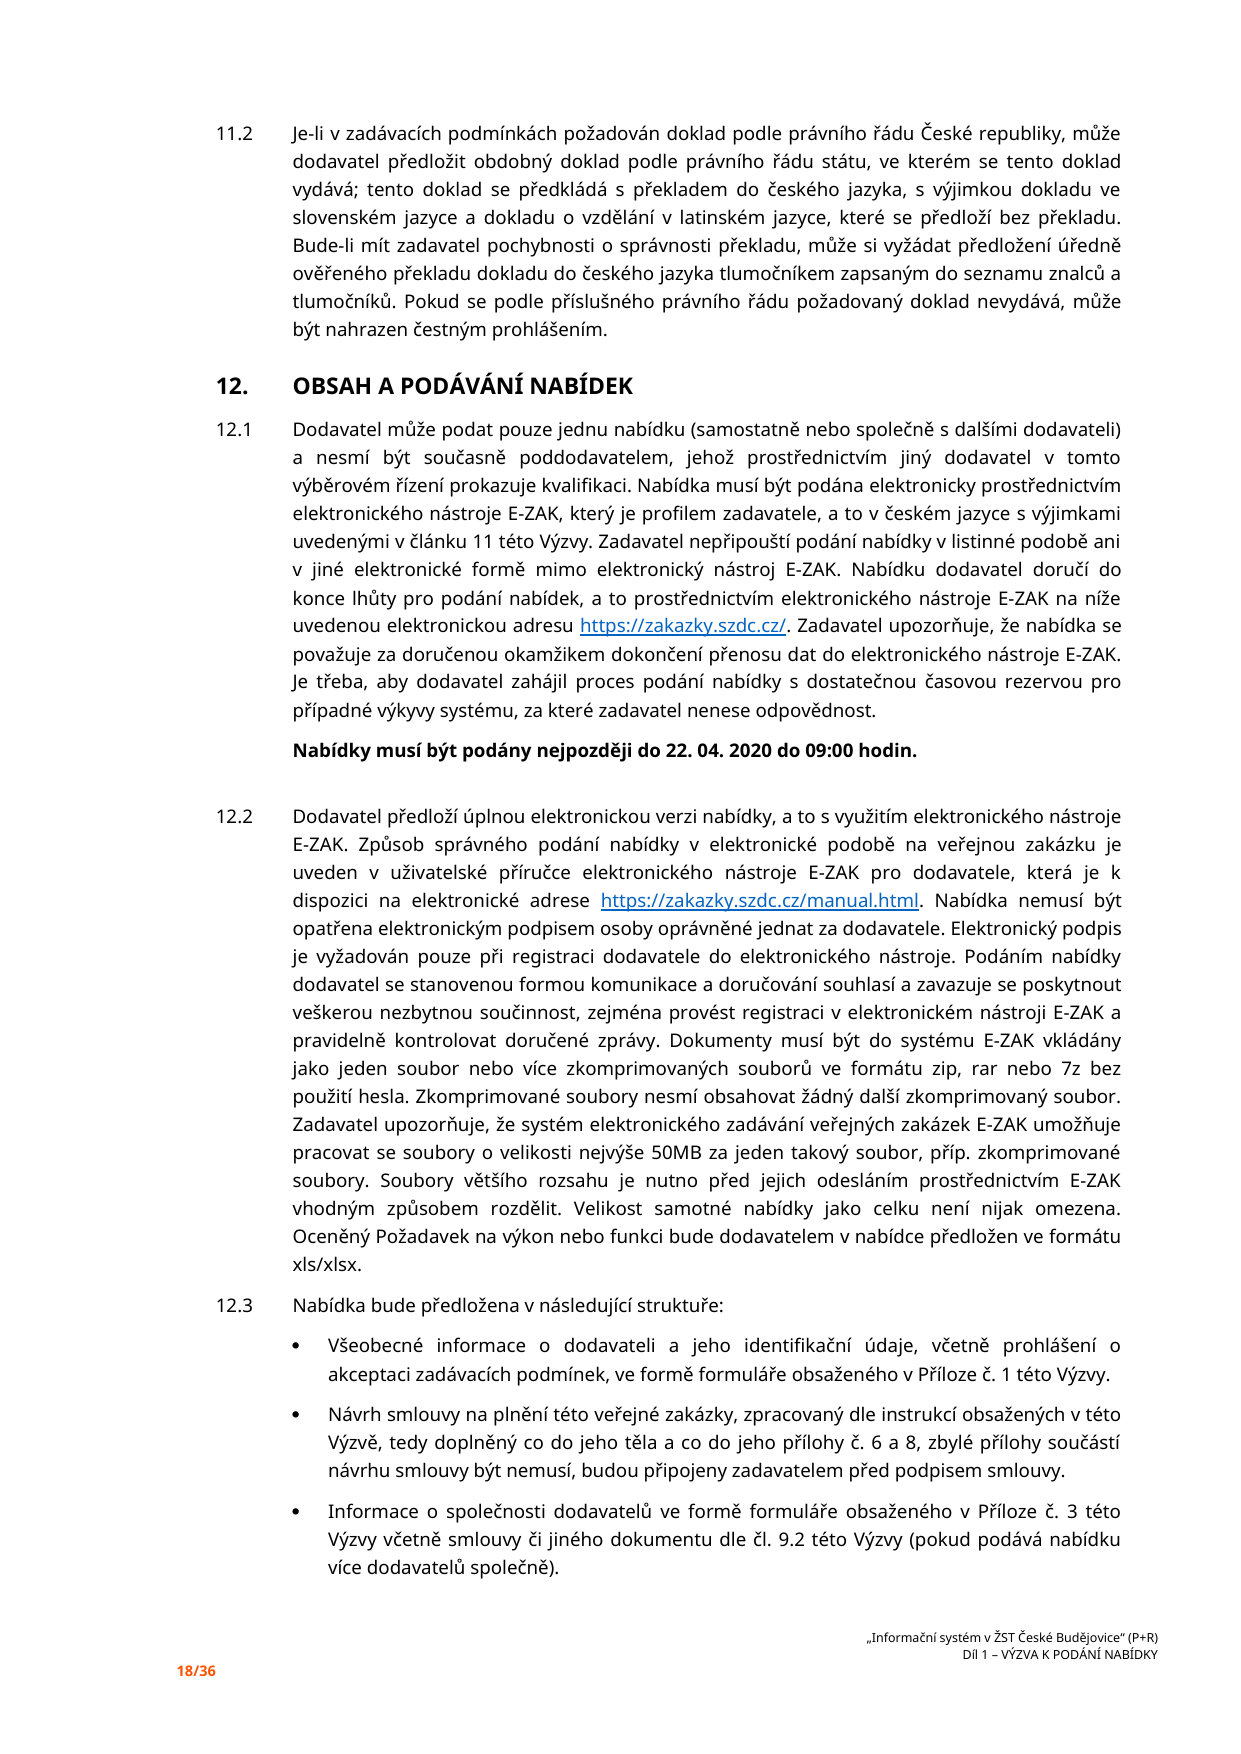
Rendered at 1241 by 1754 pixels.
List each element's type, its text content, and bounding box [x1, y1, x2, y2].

list Návrh smlouvy na plnění této veřejné zakázky, zpracovaný dle instrukcí obsažených v této Výzvě, tedy doplněný co do jeho těla a co do jeho přílohy č. 6 a 8, zbylé přílohy součástí návrhu smlouvy být nemusí, budou připojeny zadavatelem před podpisem smlouvy. [292, 1401, 1122, 1483]
text Dodavatel může podat pouze jednu nabídku (samostatně nebo společně s dalšími dodavateli) a nesmí být současně poddodavatelem, jehož prostřednictvím jiný dodavatel v tomto výběrovém řízení prokazuje kvalifikaci. Nabídka musí být podána elektronicky prostřednictvím elektronického nástroje E-ZAK, který je profilem zadavatele, a to v českém jazyce s výjimkami uvedenými v článku 11 této Výzvy. Zadavatel nepřipouští podání nabídky v listinné podobě ani v jiné elektronické formě mimo elektronický nástroj E-ZAK. Nabídku dodavatel doručí do konce lhůty pro podání nabídek, a to prostřednictvím elektronického nástroje E-ZAK na níže uvedenou elektronickou adresu https://zakazky.szdc.cz/. Zadavatel upozorňuje, že nabídka se považuje za doručenou okamžikem dokončení přenosu dat do elektronického nástroje E-ZAK. Je třeba, aby dodavatel zahájil proces podání nabídky s dostatečnou časovou rezervou pro případné výkyvy systému, za které zadavatel nenese odpovědnost. [216, 417, 1122, 722]
text Nabídka bude předložena v následující struktuře: [216, 1292, 1122, 1318]
text OBSAH A PODÁVÁNÍ NABÍDEK [216, 370, 1122, 401]
text Je-li v zadávacích podmínkách požadován doklad podle právního řádu České republiky, může dodavatel předložit obdobný doklad podle právního řádu státu, ve kterém se tento doklad vydává; tento doklad se předkládá s překladem do českého jazyka, s výjimkou dokladu ve slovenském jazyce a dokladu o vzdělání v latinském jazyce, které se předloží bez překladu. Bude-li mít zadavatel pochybnosti o správnosti překladu, může si vyžádat předložení úředně ověřeného překladu dokladu do českého jazyka tlumočníkem zapsaným do seznamu znalců a tlumočníků. Pokud se podle příslušného právního řádu požadovaný doklad nevydává, může být nahrazen čestným prohlášením. [216, 121, 1122, 342]
text Dodavatel předloží úplnou elektronickou verzi nabídky, a to s využitím elektronického nástroje E-ZAK. Způsob správného podání nabídky v elektronické podobě na veřejnou zakázku je uveden v uživatelské příručce elektronického nástroje E-ZAK pro dodavatele, která je k dispozici na elektronické adrese https://zakazky.szdc.cz/manual.html. Nabídka nemusí být opatřena elektronickým podpisem osoby oprávněné jednat za dodavatele. Elektronický podpis je vyžadován pouze při registraci dodavatele do elektronického nástroje. Podáním nabídky dodavatel se stanovenou formou komunikace a doručování souhlasí a zavazuje se poskytnout veškerou nezbytnou součinnost, zejména provést registraci v elektronickém nástroji E-ZAK a pravidelně kontrolovat doručené zprávy. Dokumenty musí být do systému E-ZAK vkládány jako jeden soubor nebo více zkomprimovaných souborů ve formátu zip, rar nebo 7z bez použití hesla. Zkomprimované soubory nesmí obsahovat žádný další zkomprimovaný soubor. Zadavatel upozorňuje, že systém elektronického zadávání veřejných zakázek E-ZAK umožňuje pracovat se soubory o velikosti nejvýše 50MB za jeden takový soubor, příp. zkomprimované soubory. Soubory většího rozsahu je nutno před jejich odesláním prostřednictvím E-ZAK vhodným způsobem rozdělit. Velikost samotné nabídky jako celku není nijak omezena. Oceněný Požadavek na výkon nebo funkci bude dodavatelem v nabídce předložen ve formátu xls/xlsx. [216, 803, 1122, 1277]
text Nabídky musí být podány nejpozději do 22. 04. 2020 do 09:00 hodin. [292, 737, 1122, 763]
list Všeobecné informace o dodavateli a jeho identifikační údaje, včetně prohlášení o akceptaci zadávacích podmínek, ve formě formuláře obsaženého v Příloze č. 1 této Výzvy. [292, 1333, 1122, 1386]
list Informace o společnosti dodavatelů ve formě formuláře obsaženého v Příloze č. 3 této Výzvy včetně smlouvy či jiného dokumentu dle čl. 9.2 této Výzvy (pokud podává nabídku více dodavatelů společně). [292, 1498, 1122, 1579]
